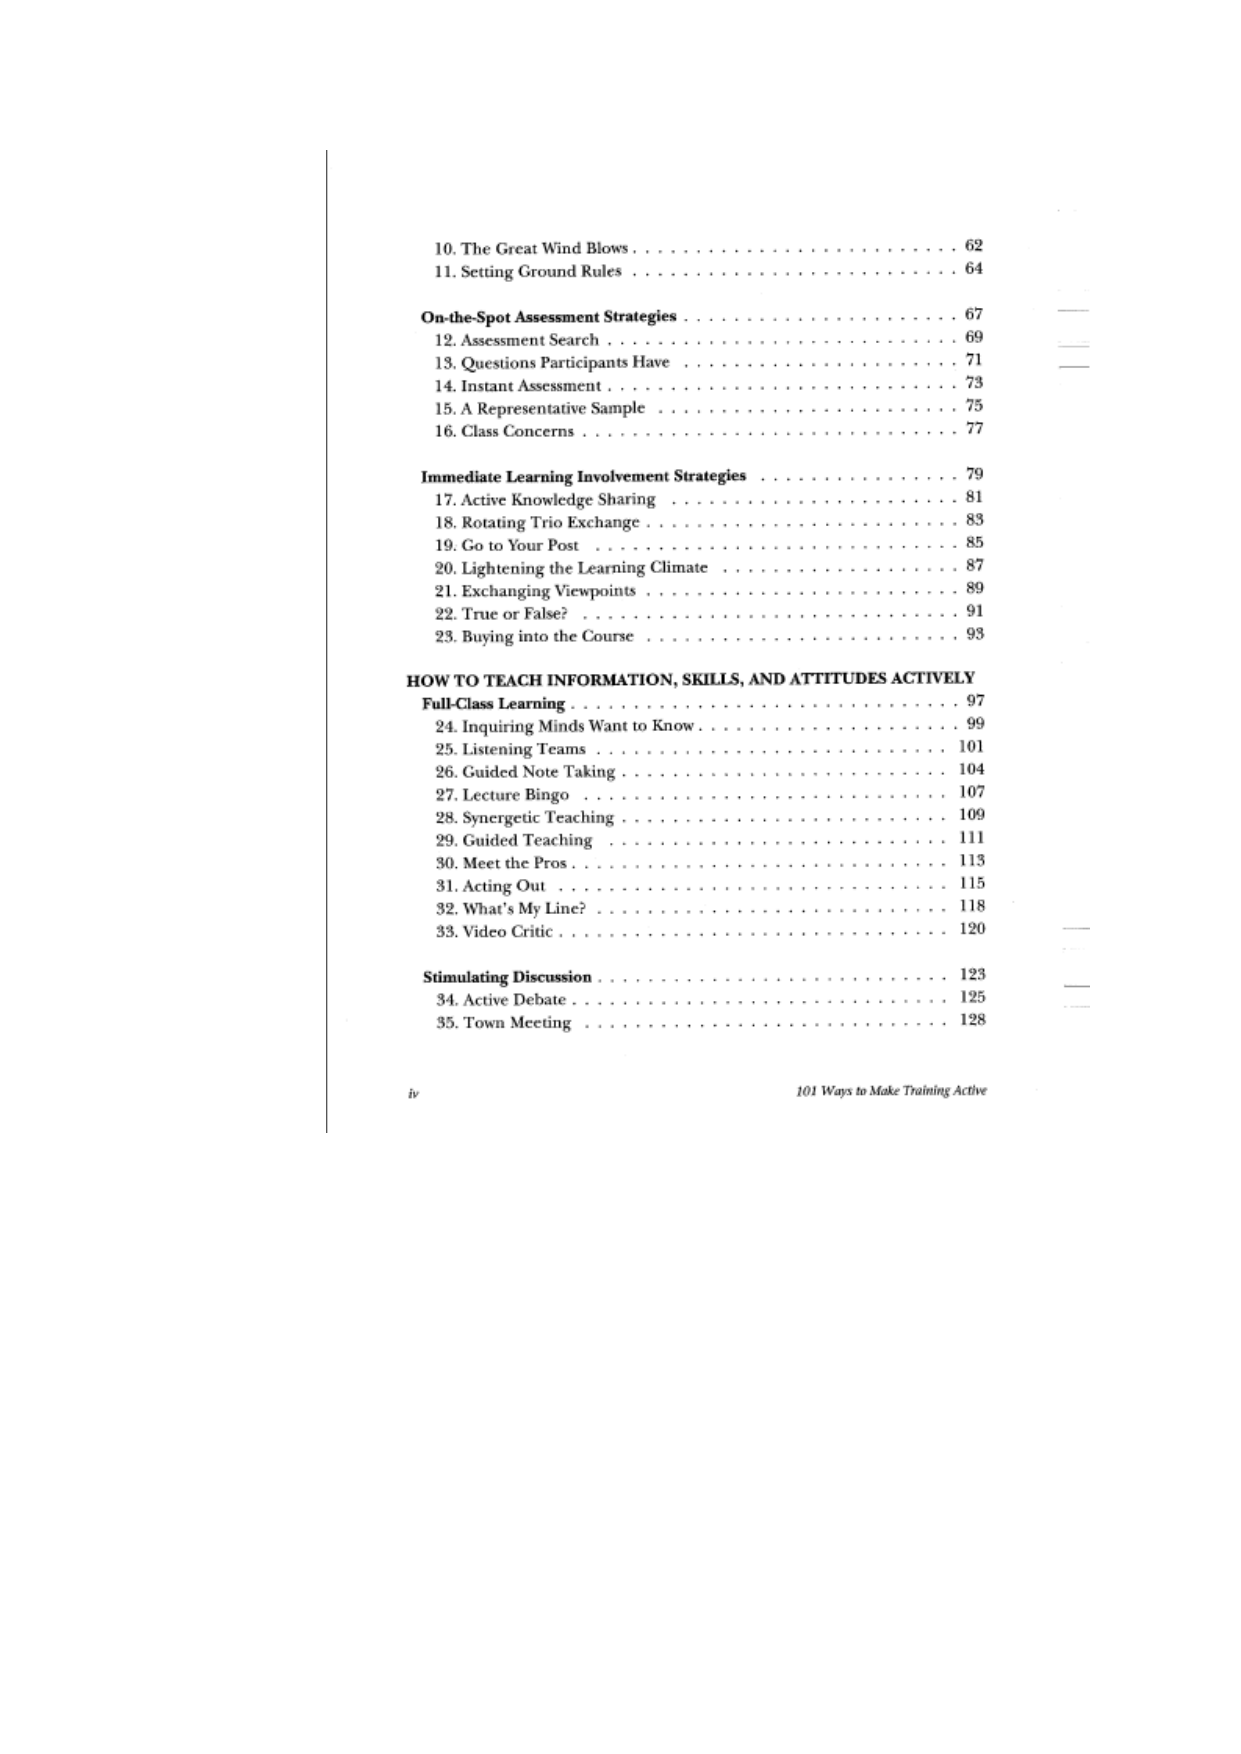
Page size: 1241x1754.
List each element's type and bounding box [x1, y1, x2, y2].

picture [326, 150, 1090, 1133]
